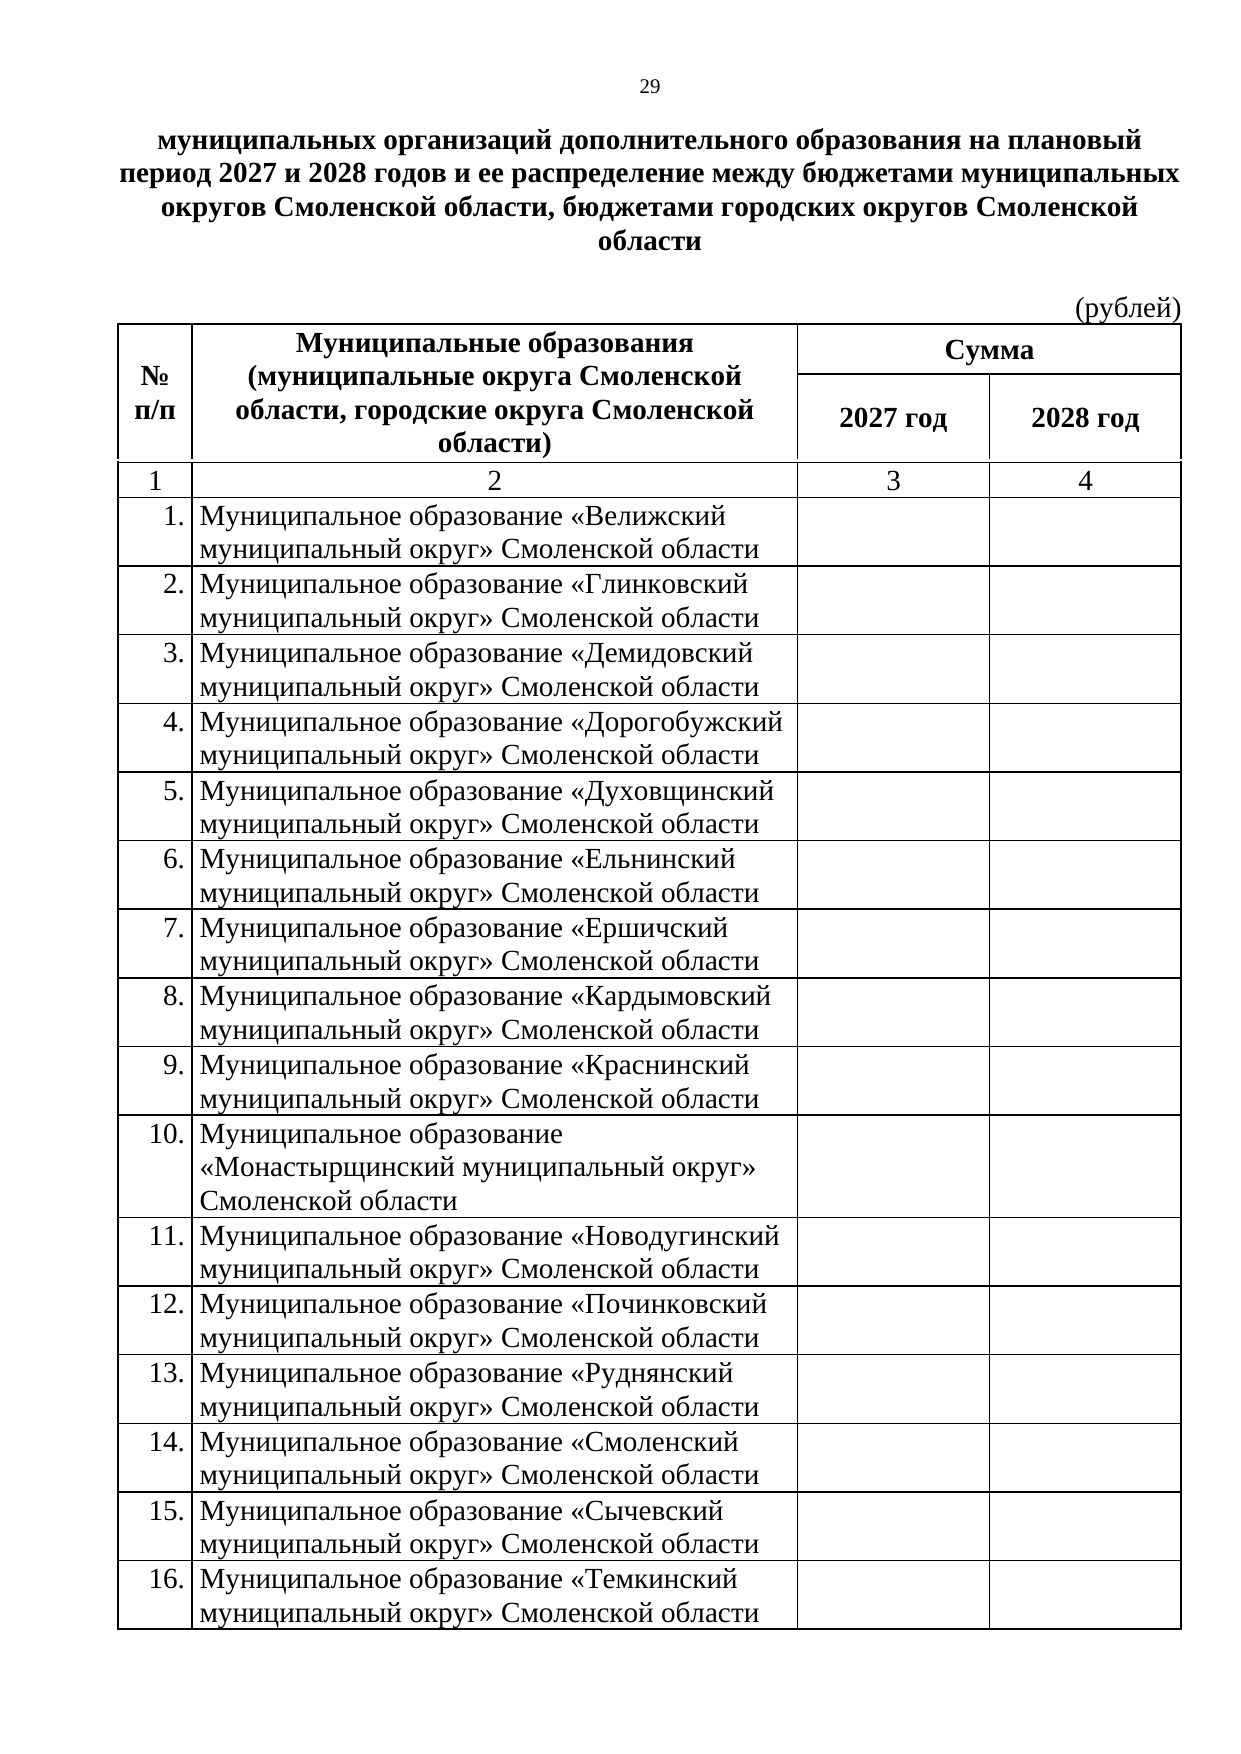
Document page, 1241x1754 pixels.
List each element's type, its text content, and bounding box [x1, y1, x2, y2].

table_cell [798, 1493, 989, 1560]
table_cell 6. [119, 841, 191, 908]
table_cell [798, 910, 989, 977]
table_cell [990, 979, 1180, 1046]
table_cell [990, 1355, 1180, 1422]
table_cell 9. [119, 1047, 191, 1114]
table_header 1 [119, 463, 191, 496]
table_cell [990, 910, 1180, 977]
table_header Муниципальные образования (муниципальные округа Смоленской области, городские округа Смоленской области) [193, 325, 797, 459]
table_header 4 [990, 463, 1180, 496]
table_cell [798, 567, 989, 634]
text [118, 122, 1181, 256]
table_cell Муниципальное образование «Демидовский муниципальный округ» Смоленской области [193, 635, 797, 702]
table_cell [798, 1218, 989, 1285]
table_cell [990, 635, 1180, 702]
table_cell Муниципальное образование «Велижский муниципальный округ» Смоленской области [193, 498, 797, 565]
table_cell [990, 1287, 1180, 1354]
table_cell 2028 год [990, 375, 1180, 459]
table_cell Муниципальное образование «Руднянский муниципальный округ» Смоленской области [193, 1355, 797, 1422]
table_cell [798, 979, 989, 1046]
table_cell 7. [119, 910, 191, 977]
table_header 3 [798, 463, 989, 496]
table_cell [990, 841, 1180, 908]
table_cell 1. [119, 498, 191, 565]
table_cell Муниципальное образование «Починковский муниципальный округ» Смоленской области [193, 1287, 797, 1354]
table_cell Муниципальное образование «Темкинский муниципальный округ» Смоленской области [193, 1561, 797, 1628]
table_cell [798, 773, 989, 840]
table_cell [798, 1287, 989, 1354]
table_cell Муниципальное образование «Дорогобужский муниципальный округ» Смоленской области [193, 704, 797, 771]
table_cell [990, 1218, 1180, 1285]
table_cell [990, 704, 1180, 771]
table_cell [798, 841, 989, 908]
table_cell [990, 773, 1180, 840]
table_cell Муниципальное образование «Смоленский муниципальный округ» Смоленской области [193, 1424, 797, 1491]
table_cell [798, 1355, 989, 1422]
table_cell 11. [119, 1218, 191, 1285]
table_cell [990, 1047, 1180, 1114]
table_cell 2. [119, 567, 191, 634]
table_cell 10. [119, 1116, 191, 1216]
table_cell 13. [119, 1355, 191, 1422]
table_cell 4. [119, 704, 191, 771]
table_cell [990, 1116, 1180, 1216]
table_cell 12. [119, 1287, 191, 1354]
table_cell 16. [119, 1561, 191, 1628]
table_cell 5. [119, 773, 191, 840]
table_cell [798, 1561, 989, 1628]
table_cell [798, 498, 989, 565]
table_cell [798, 1047, 989, 1114]
table_cell [990, 1493, 1180, 1560]
table_cell 2027 год [798, 375, 989, 459]
table_cell Муниципальное образование «Ельнинский муниципальный округ» Смоленской области [193, 841, 797, 908]
table_header 2 [193, 463, 797, 496]
text (рублей) [118, 290, 1181, 323]
table_cell [798, 704, 989, 771]
table_cell Муниципальное образование «Глинковский муниципальный округ» Смоленской области [193, 567, 797, 634]
table_cell 15. [119, 1493, 191, 1560]
table_cell [990, 1561, 1180, 1628]
table_cell Муниципальное образование «Краснинский муниципальный округ» Смоленской области [193, 1047, 797, 1114]
table_cell Муниципальное образование «Сычевский муниципальный округ» Смоленской области [193, 1493, 797, 1560]
table_cell [990, 567, 1180, 634]
table_cell Муниципальное образование «Новодугинский муниципальный округ» Смоленской области [193, 1218, 797, 1285]
table_cell [798, 1116, 989, 1216]
table_cell [798, 1424, 989, 1491]
table_header № п/п [119, 325, 191, 459]
table_cell 8. [119, 979, 191, 1046]
table_cell Муниципальное образование «Монастырщинский муниципальный округ» Смоленской области [193, 1116, 797, 1216]
table_cell [990, 1424, 1180, 1491]
table_cell [798, 635, 989, 702]
table_cell [990, 498, 1180, 565]
table_cell Муниципальное образование «Ершичский муниципальный округ» Смоленской области [193, 910, 797, 977]
table_cell 3. [119, 635, 191, 702]
table_header Сумма [798, 325, 1180, 373]
table_cell Муниципальное образование «Духовщинский муниципальный округ» Смоленской области [193, 773, 797, 840]
table_cell Муниципальное образование «Кардымовский муниципальный округ» Смоленской области [193, 979, 797, 1046]
table_cell 14. [119, 1424, 191, 1491]
